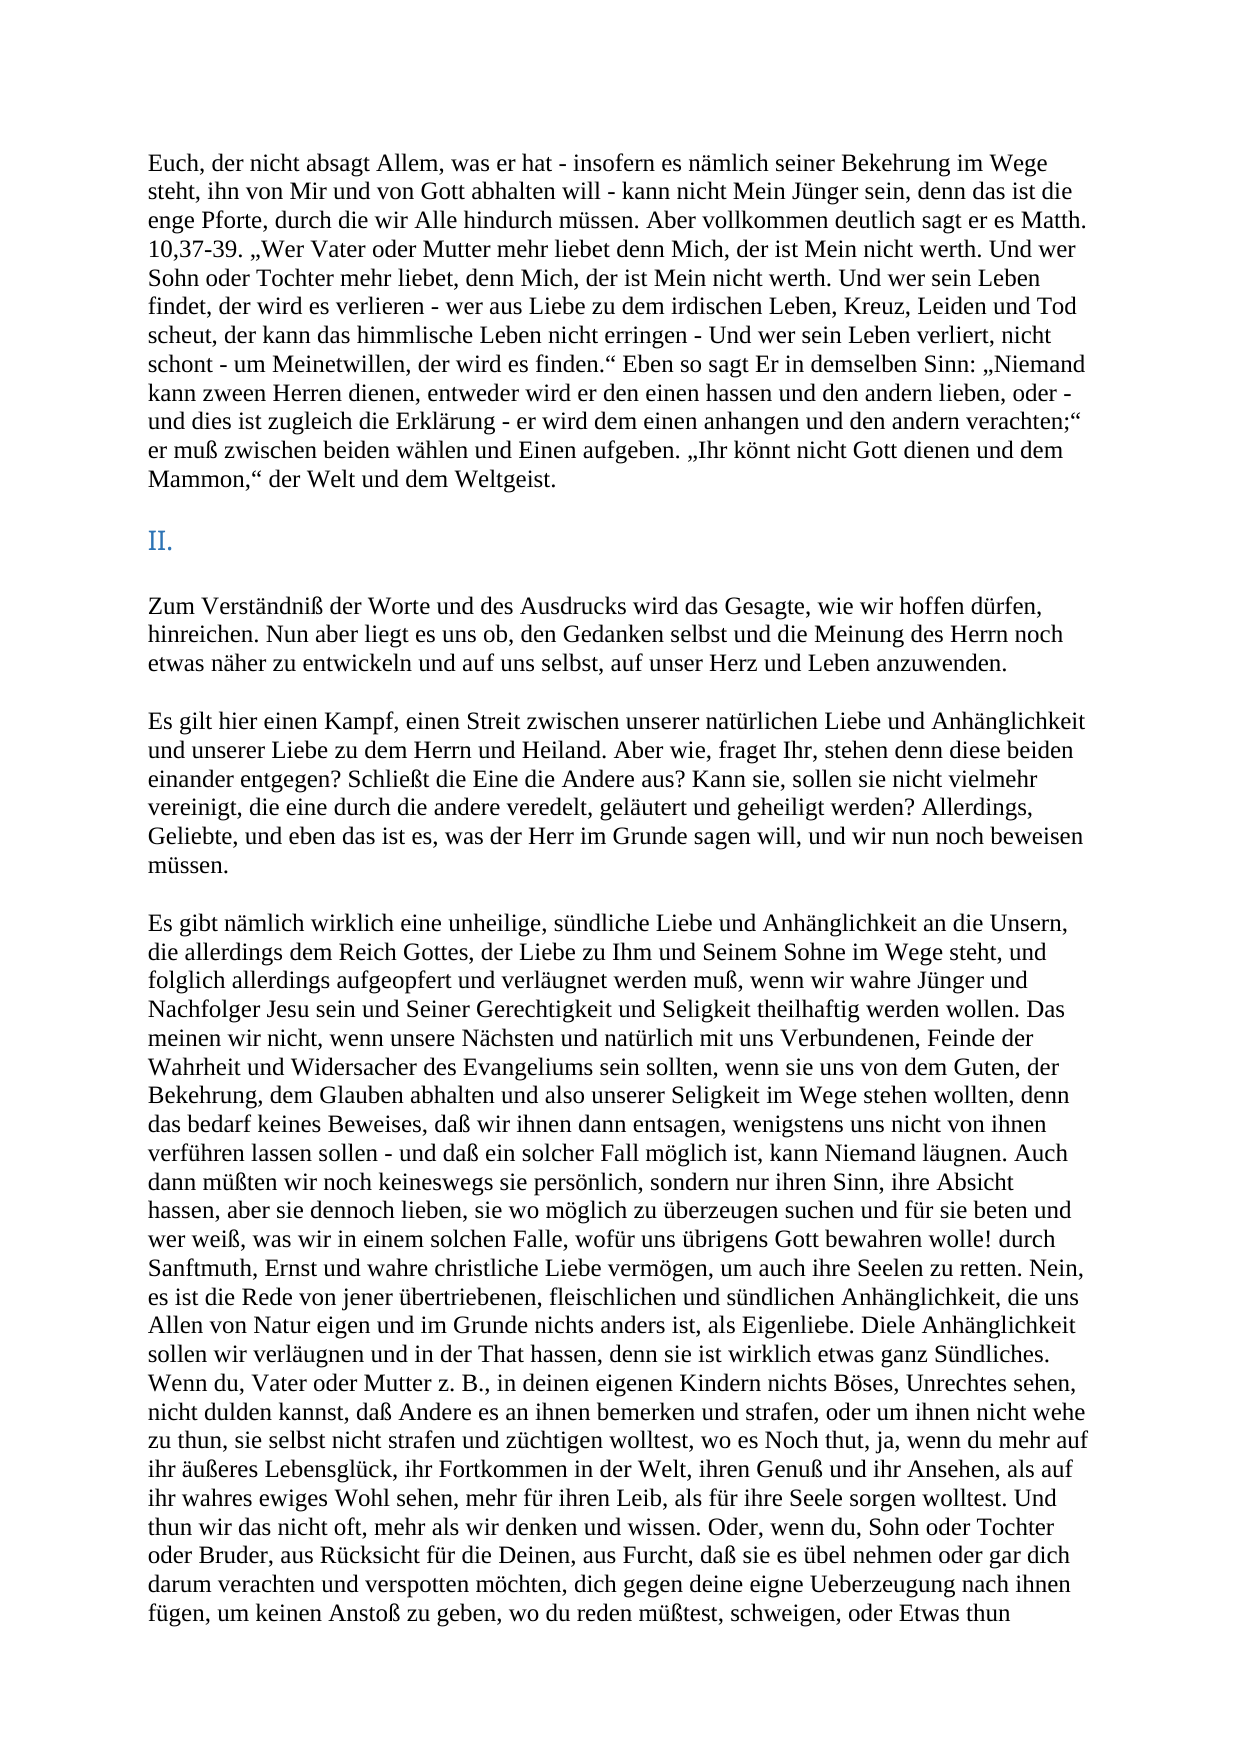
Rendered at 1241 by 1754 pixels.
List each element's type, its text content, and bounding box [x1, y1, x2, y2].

subtitle II. [148, 1356, 1093, 1392]
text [148, 148, 1093, 1326]
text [148, 1540, 1093, 1626]
text Zum Verständniß der Worte und des Ausdrucks wird das Gesagte, wie wir hoffen dürfen, hinreichen. Nun aber liegt es uns ob, den Gedanken selbst und die Meinung des Herrn noch etwas näher zu entwickeln und auf uns selbst, auf unser Herz und Leben anzuwenden. [148, 1424, 1093, 1511]
